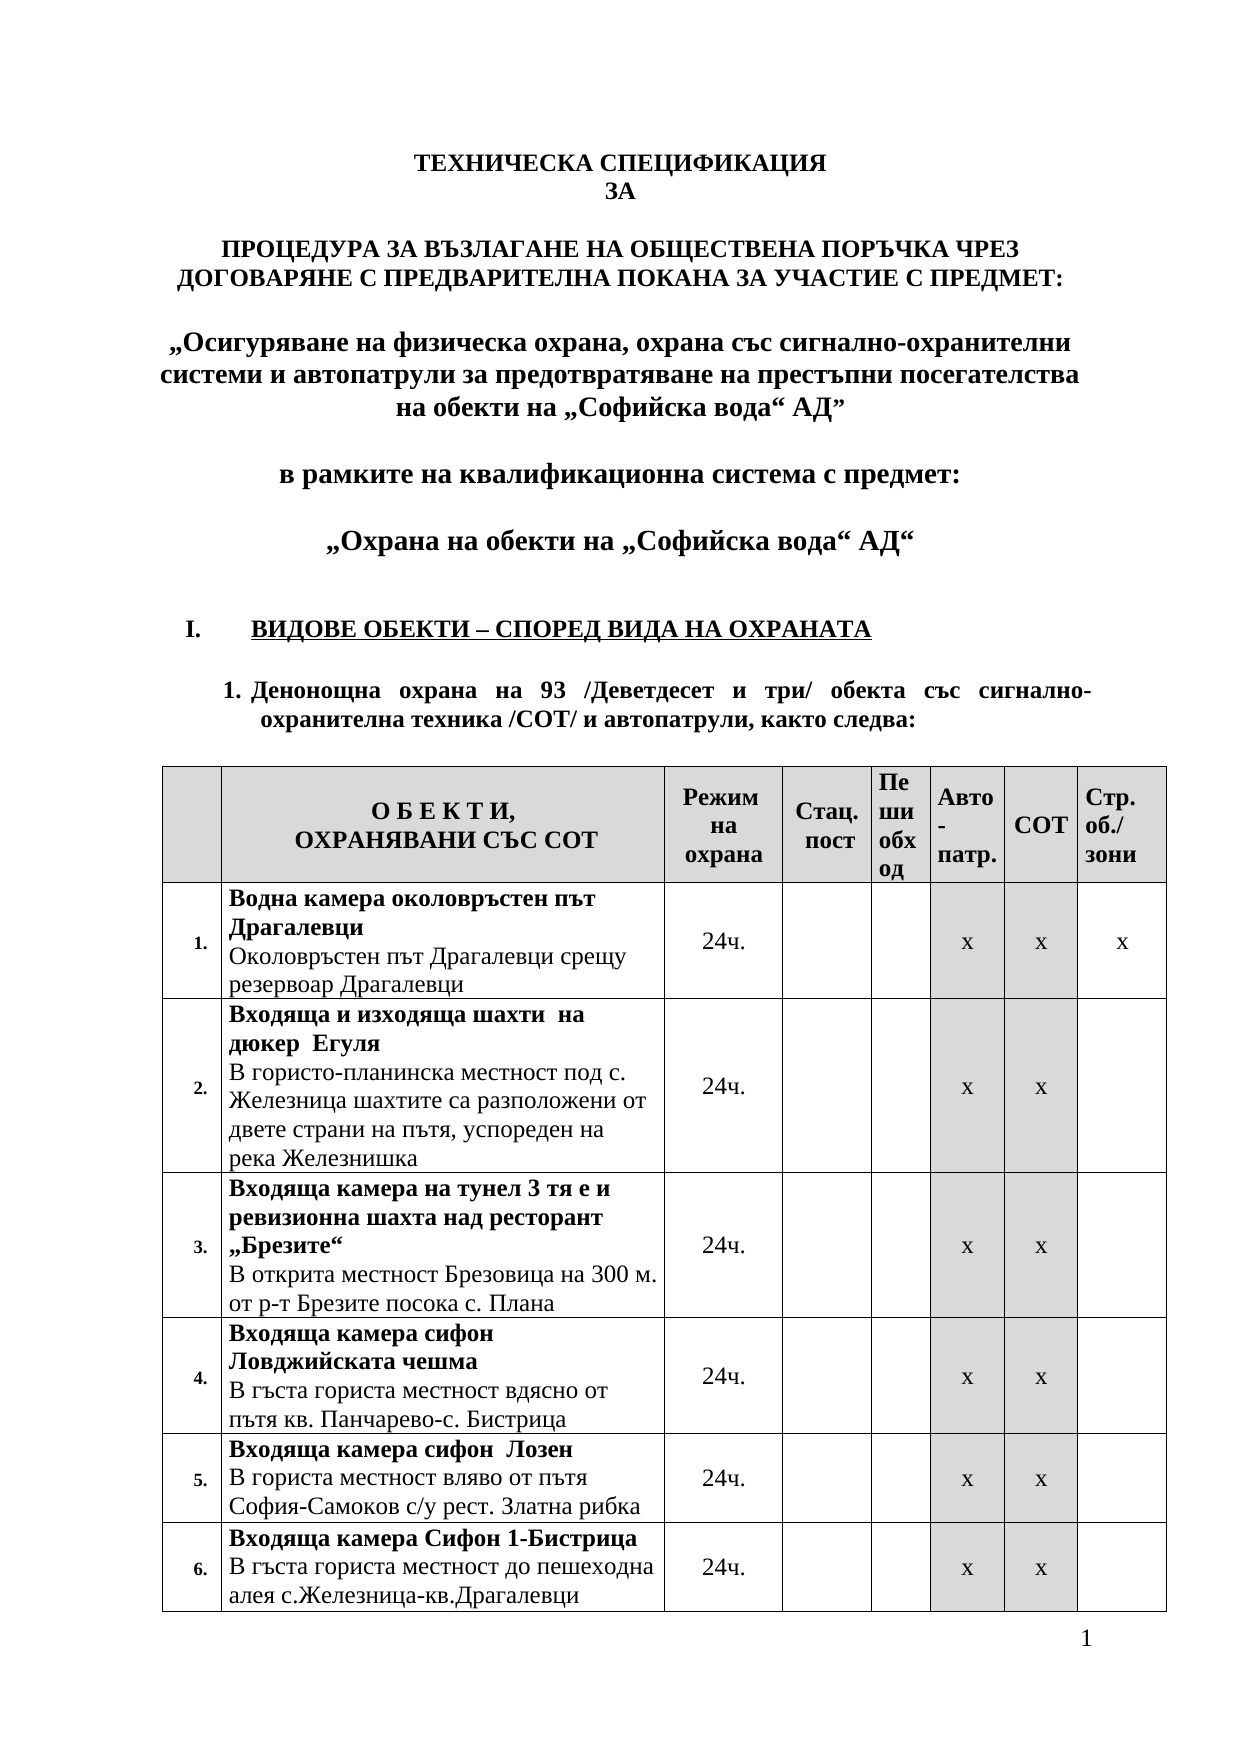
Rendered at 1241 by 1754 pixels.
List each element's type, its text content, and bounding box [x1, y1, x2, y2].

table_cell [783, 883, 871, 998]
table_header Авто- патр. [931, 767, 1004, 882]
text ЗА [148, 176, 1092, 205]
table_cell х [931, 1173, 1004, 1317]
list Денонощна охрана на 93 /Деветдесет и три/ обекта със сигнално-охранителна техника /СОТ/ и автопатрули, както следва: [223, 676, 1092, 733]
table_cell х [931, 1434, 1004, 1522]
table_cell х [931, 1318, 1004, 1433]
table_cell 24ч. [665, 883, 782, 998]
text ПРОЦЕДУРА ЗА ВЪЗЛАГАНЕ НA ОБЩЕСТВЕНА ПОРЪЧКА ЧРЕЗ [148, 234, 1092, 263]
table_header Стац. пост [783, 767, 871, 882]
table_cell [872, 1523, 930, 1611]
table_cell [1078, 1318, 1166, 1433]
table_header СОТ [1005, 767, 1077, 882]
table_cell х [931, 999, 1004, 1172]
text „Осигуряване на физическа охрана, охрана със сигнално-охранителни системи и автопатрули за предотвратяване на престъпни посегателства на обекти на „Софийска вода“ АД” [148, 325, 1092, 422]
table_cell х [1078, 883, 1166, 998]
table_cell [1078, 999, 1166, 1172]
table_cell [1078, 1434, 1166, 1522]
table_header Режим на охрана [665, 767, 782, 882]
table_cell [163, 1318, 221, 1433]
text ТЕХНИЧЕСКА СПЕЦИФИКАЦИЯ [148, 148, 1092, 176]
table_cell х [931, 1523, 1004, 1611]
text в рамките на квалификационна система с предмет: [148, 456, 1092, 489]
list ВИДОВЕ ОБЕКТИ – СПОРЕД ВИДА НА ОХРАНАТА [185, 614, 1092, 643]
table_cell [872, 1434, 930, 1522]
table_cell [1078, 1523, 1166, 1611]
table_cell [163, 883, 221, 998]
table_cell х [1005, 1173, 1077, 1317]
table_cell х [931, 883, 1004, 998]
table_cell [872, 1318, 930, 1433]
table_cell 24ч. [665, 1523, 782, 1611]
table_cell х [1005, 1318, 1077, 1433]
table_header Стр. об./ зони [1078, 767, 1166, 882]
table_cell [163, 1434, 221, 1522]
table_cell х [1005, 999, 1077, 1172]
table_cell [783, 1523, 871, 1611]
table_cell х [1005, 1434, 1077, 1522]
table_cell х [1005, 883, 1077, 998]
table_cell [163, 1523, 221, 1611]
table_cell [783, 1318, 871, 1433]
table_cell [1078, 1173, 1166, 1317]
table_cell Входяща камера сифон Лозен В гориста местност вляво от пътя София-Самоков с/у рест. Златна рибка [222, 1434, 664, 1522]
table_cell [872, 883, 930, 998]
table_cell 24ч. [665, 1173, 782, 1317]
table_cell Водна камера околовръстен път Драгалевци Околовръстен път Драгалевци срещу резервоар Драгалевци [222, 883, 664, 998]
table_cell Входяща камера на тунел 3 тя е и ревизионна шахта над ресторант „Брезите“ В открита местност Брезовица на 300 м. от р-т Брезите посока с. Плана [222, 1173, 664, 1317]
table_cell Входяща камера Сифон 1-Бистрица В гъста гориста местност до пешеходна алея с.Железница-кв.Драгалевци [222, 1523, 664, 1611]
table_cell 24ч. [665, 999, 782, 1172]
table_cell [872, 1173, 930, 1317]
text ДОГОВАРЯНЕ С ПРЕДВАРИТЕЛНА ПОКАНА ЗА УЧАСТИЕ С ПРЕДМЕТ: [148, 263, 1092, 291]
table_cell 24ч. [665, 1434, 782, 1522]
table_cell [783, 999, 871, 1172]
table_cell х [1005, 1523, 1077, 1611]
table_cell Входяща и изходяща шахти на дюкер Егуля В гористо-планинска местност под с. Железница шахтите са разположени от двете страни на пътя, успореден на река Железнишка [222, 999, 664, 1172]
table_cell [783, 1434, 871, 1522]
table_header О Б Е К Т И, ОХРАНЯВАНИ СЪС СОТ [222, 767, 664, 882]
table_header № [163, 767, 221, 882]
table_cell Входяща камера сифон Ловджийската чешма В гъста гориста местност вдясно от пътя кв. Панчарево-с. Бистрица [222, 1318, 664, 1433]
table_cell [163, 999, 221, 1172]
table_cell [872, 999, 930, 1172]
table_cell [163, 1173, 221, 1317]
table_cell 24ч. [665, 1318, 782, 1433]
table_header Пеши обход [872, 767, 930, 882]
text „Охрана на обекти на „Софийска вода“ АД“ [148, 523, 1092, 556]
table_cell [783, 1173, 871, 1317]
